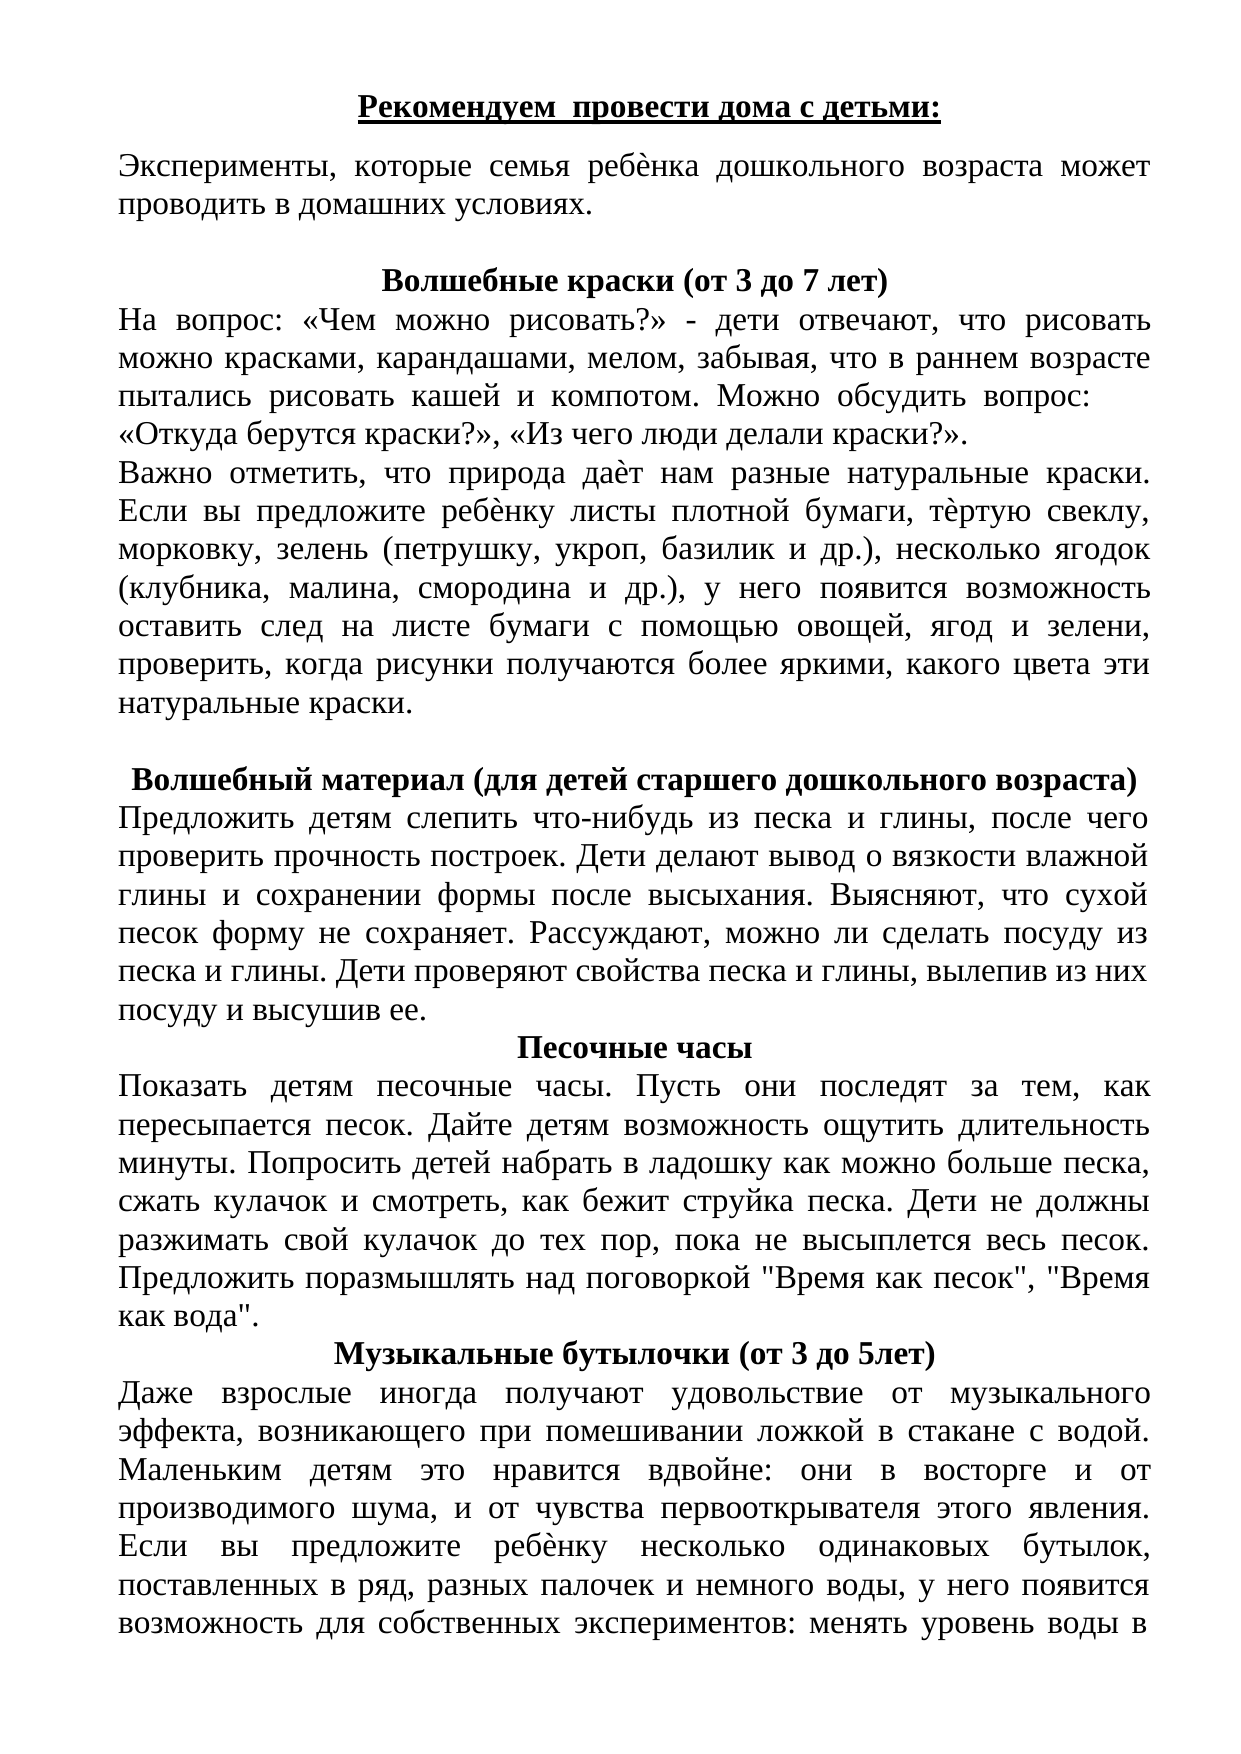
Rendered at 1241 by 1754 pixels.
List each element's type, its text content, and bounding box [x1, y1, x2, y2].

text Показать детям песочные часы. Пусть они последят за тем, как пересыпается песок. Дайте детям возможность ощутить длительность минуты. Попросить детей набрать в ладошку как можно больше песка, сжать кулачок и смотреть, как бежит струйка песка. Дети не должны разжимать свой кулачок до тех пор, пока не высыплется весь песок. Предложить поразмышлять над поговоркой "Время как песок", "Время как вода". [118, 1066, 1151, 1334]
text На вопрос: «Чем можно рисовать?» - дети отвечают, что рисовать можно красками, карандашами, мелом, забывая, что в раннем возрасте пытались рисовать кашей и компотом. Можно обсудить вопрос: [118, 299, 1152, 414]
subtitle Рекомендуем провести дома с детьми: [162, 87, 1137, 125]
text Даже взрослые иногда получают удовольствие от музыкального эффекта, возникающего при помешивании ложкой в стакане с водой. Маленьким детям это нравится вдвойне: они в восторге и от производимого шума, и от чувства первооткрывателя этого явления. Если вы предложите ребѐнку несколько одинаковых бутылок, поставленных в ряд, разных палочек и немного воды, у него появится возможность для собственных экспериментов: менять уровень воды в [118, 1372, 1151, 1641]
text Эксперименты, которые семья ребѐнка дошкольного возраста может проводить в домашних условиях. [118, 145, 1151, 222]
text Важно отметить, что природа даѐт нам разные натуральные краски. Если вы предложите ребѐнку листы плотной бумаги, тѐртую свеклу, морковку, зелень (петрушку, укроп, базилик и др.), несколько ягодок (клубника, малина, смородина и др.), у него появится возможность оставить след на листе бумаги с помощью овощей, ягод и зелени, проверить, когда рисунки получаются более яркими, какого цвета эти натуральные краски. [118, 452, 1151, 720]
text Волшебный материал (для детей старшего дошкольного возраста) Предложить детям слепить что-нибудь из песка и глины, после чего проверить прочность построек. Дети делают вывод о вязкости влажной глины и сохранении формы после высыхания. Выясняют, что сухой песок форму не сохраняет. Рассуждают, можно ли сделать посуду из песка и глины. Дети проверяют свойства песка и глины, вылепив из них посуду и высушив ее. [118, 759, 1201, 1027]
text «Откуда берутся краски?», «Из чего люди делали краски?». [118, 414, 1240, 452]
subtitle Песочные часы [517, 1028, 1240, 1066]
subtitle Музыкальные бутылочки (от 3 до 5лет) [334, 1334, 1240, 1372]
subtitle Волшебные краски (от 3 до 7 лет) [381, 261, 1240, 299]
